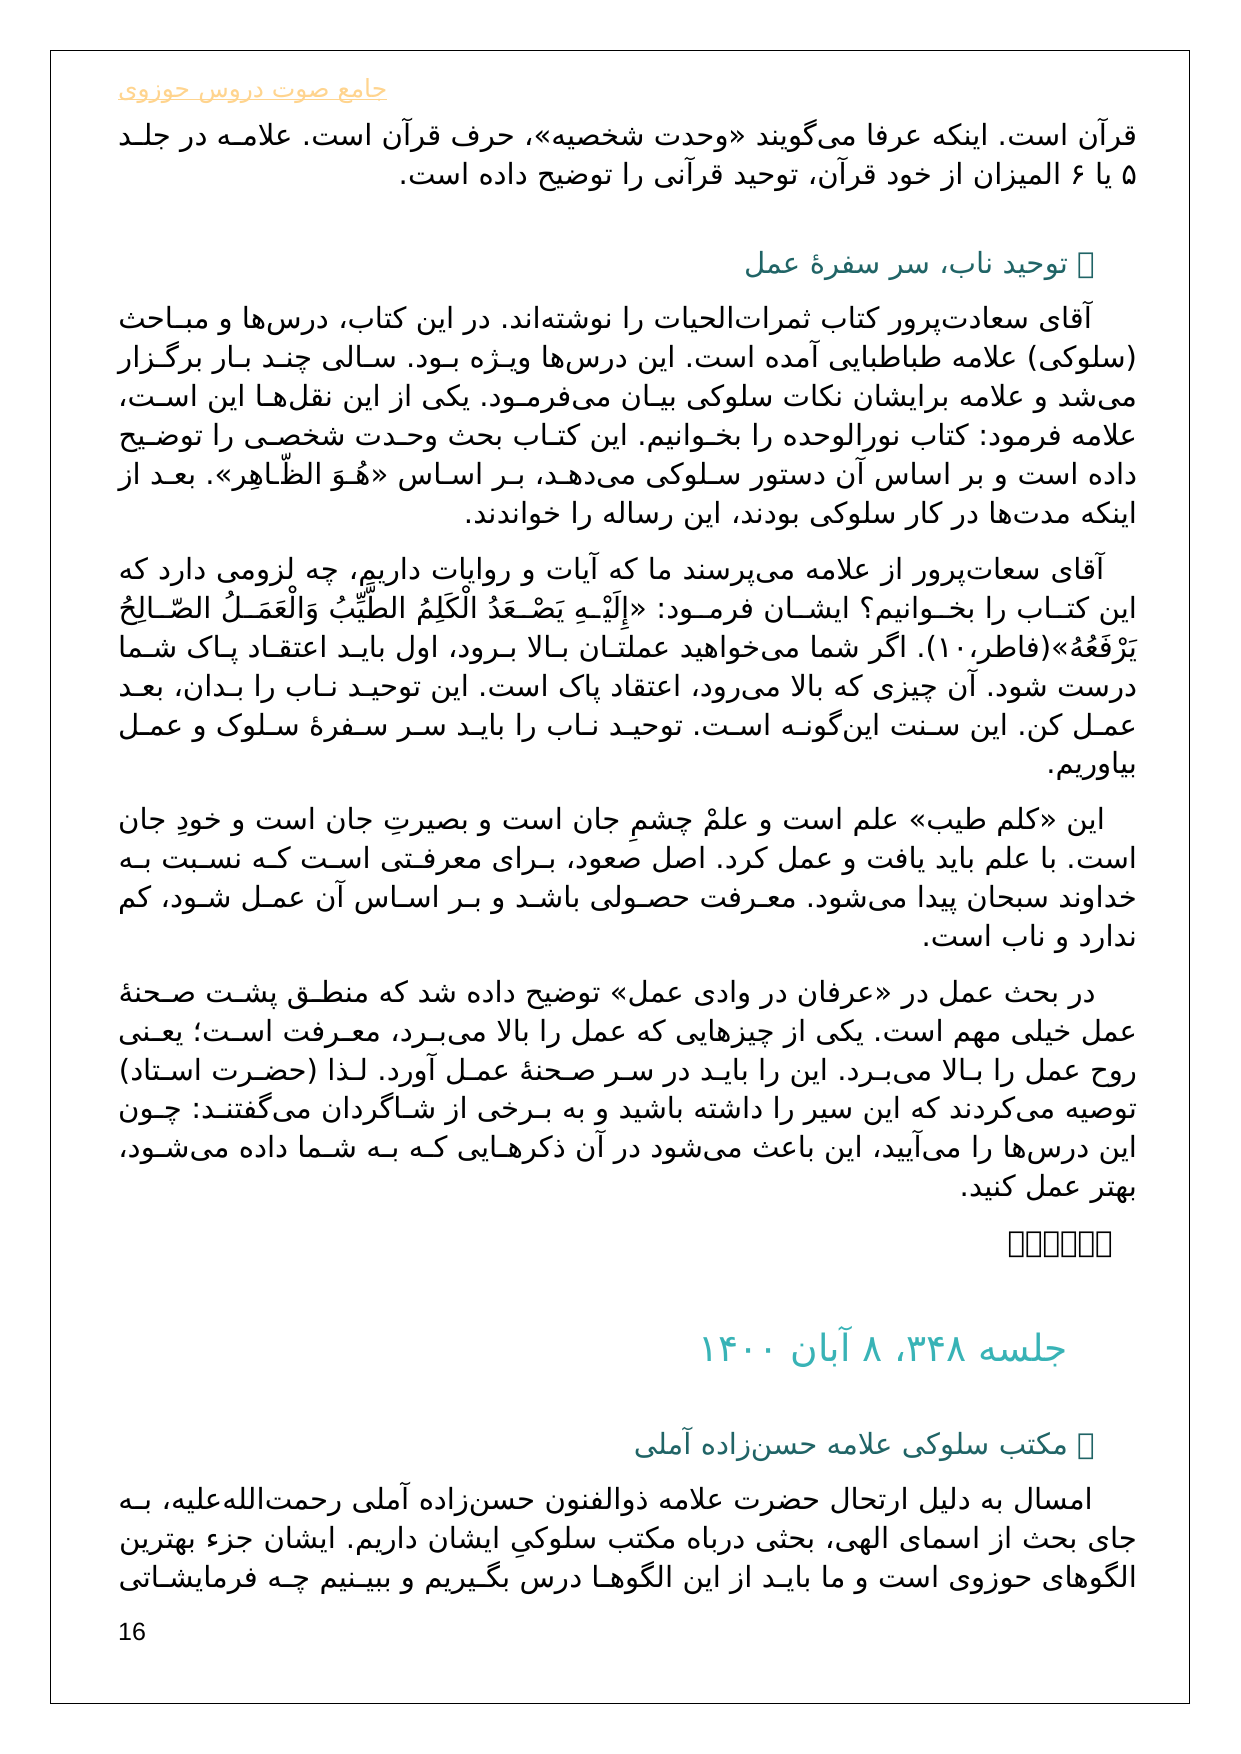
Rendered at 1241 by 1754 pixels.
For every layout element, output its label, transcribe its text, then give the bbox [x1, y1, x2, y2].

text این «کلم طیب» علم است و علمْ چشمِ جان است و بصیرتِ جان است و خودِ جان است. با علم باید یافت و عمل کرد. اصل صعود، برای معرفتی است که نسبت به خداوند سبحان پیدا می‌شود. معرفت حصولی باشد و بر اساس آن عمل شود، کم ندارد و ناب است. [118, 802, 1137, 953]
subtitle جلسه ۳۴۸، ۸ آبان ۱۴۰۰ [118, 1327, 1068, 1371]
text 🍃🌸🍃🌸🍃🌸 [118, 1225, 1137, 1259]
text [118, 1483, 1137, 1594]
text 🔵 توحید ناب، سر سفرۀ عمل [118, 246, 1119, 280]
text 🔵 مکتب سلوکی علامه حسن‌زاده آملی [118, 1427, 1119, 1461]
text در بحث عمل در «عرفان در وادی عمل» توضیح داده شد که منطق پشت صحنۀ عمل خیلی مهم است. یکی از چیزهایی که عمل را بالا می‌برد، معرفت است؛ یعنی روح عمل را بالا می‌برد. این را باید در سر صحنۀ عمل آورد. لذا (حضرت استاد) توصیه می‌کردند که این سیر را داشته باشید و به برخی از شاگردان می‌گفتند: چون این درس‌ها را می‌آیید، این باعث می‌شود در آن ذکرهایی که به شما داده می‌شود، بهتر عمل کنید. [118, 975, 1137, 1204]
text آقای سعادت‌پرور کتاب ثمرات‌الحیات را نوشته‌اند. در این کتاب، درس‌ها و مباحث (سلوکی) علامه طباطبایی آمده است. این درس‌ها ویژه بود. سالی چند بار برگزار می‌شد و علامه برایشان نکات سلوکی بیان می‌فرمود. یکی از این نقل‌ها این است، علامه فرمود: کتاب نورالوحده را بخوانیم. این کتاب بحث وحدت شخصی را توضیح داده است و بر اساس آن دستور سلوکی می‌دهد، بر اساس «هُوَ الظّاهِر». بعد از اینکه مدت‌ها در کار سلوکی بودند، این رساله را خواندند. [118, 302, 1137, 530]
text آقای سعات‌پرور از علامه می‌پرسند ما که آیات و روایات داریم، چه لزومی دارد که این کتاب را بخوانیم؟ ایشان فرمود: «إِلَيْهِ يَصْعَدُ الْكَلِمُ الطَّيِّبُ وَالْعَمَلُ الصّالِحُ يَرْفَعُهُ»(فاطر،۱۰). اگر شما می‌خواهید عملتان بالا برود، اول باید اعتقاد پاک شما درست شود. آن چیزی که بالا می‌رود، اعتقاد پاک است. این توحید ناب را بدان، بعد عمل کن. این سنت این‌گونه است. توحید ناب را باید سر سفرۀ سلوک و عمل بیاوریم. [118, 552, 1137, 781]
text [118, 118, 1137, 191]
